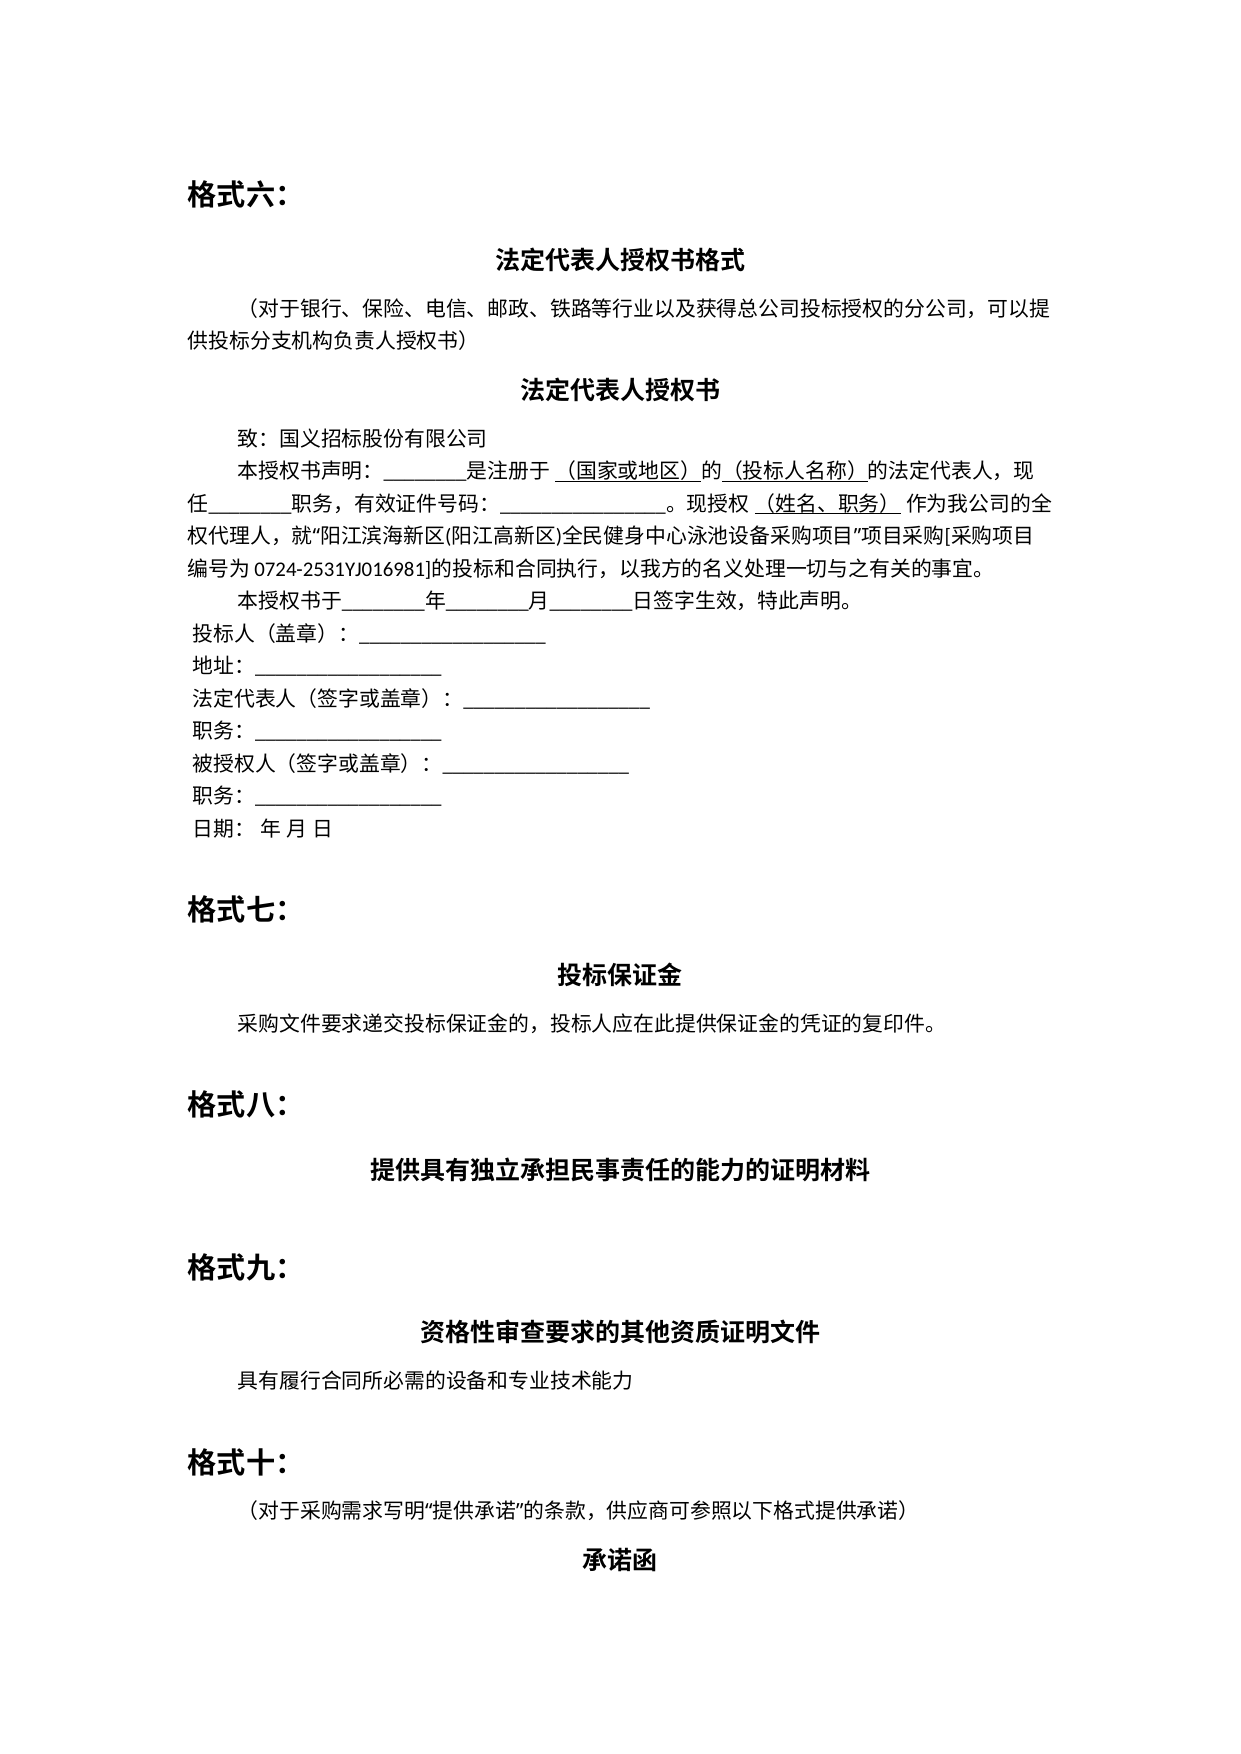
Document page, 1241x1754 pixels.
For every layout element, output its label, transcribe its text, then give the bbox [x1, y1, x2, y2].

text （对于采购需求写明“提供承诺”的条款，供应商可参照以下格式提供承诺） [187, 1494, 1053, 1527]
text 法定代表人（签字或盖章）：__________________ [187, 682, 1053, 714]
text 日期： 年 月 日 [187, 812, 1053, 844]
text 格式九： [187, 1234, 1053, 1299]
text 采购文件要求递交投标保证金的，投标人应在此提供保证金的凭证的复印件。 [187, 1007, 1053, 1039]
text 法定代表人授权书 [187, 357, 1053, 422]
text 致：国义招标股份有限公司 [187, 422, 1053, 454]
text 格式六： [187, 162, 1053, 227]
text 被授权人（签字或盖章）：__________________ [187, 747, 1053, 779]
text 资格性审查要求的其他资质证明文件 [187, 1299, 1053, 1364]
text 格式十： [187, 1429, 1053, 1494]
text 格式八： [187, 1072, 1053, 1137]
text 本授权书声明：________是注册于 （国家或地区）的（投标人名称）的法定代表人，现任________职务，有效证件号码：________________。现授权 （姓名、职务） 作为我公司的全权代理人，就“阳江滨海新区(阳江高新区)全民健身中心泳池设备采购项目”项目采购[采购项目编号为0724-2531YJ016981]的投标和合同执行，以我方的名义处理一切与之有关的事宜。 [187, 454, 1053, 584]
text 具有履行合同所必需的设备和专业技术能力 [187, 1364, 1053, 1397]
text 投标人（盖章）：__________________ [187, 617, 1053, 649]
text 法定代表人授权书格式 [187, 227, 1053, 292]
text 职务：__________________ [187, 779, 1053, 812]
text 承诺函 [187, 1527, 1053, 1592]
text （对于银行、保险、电信、邮政、铁路等行业以及获得总公司投标授权的分公司，可以提供投标分支机构负责人授权书） [187, 292, 1053, 357]
text 地址：__________________ [187, 649, 1053, 682]
text 投标保证金 [187, 942, 1053, 1007]
text 格式七： [187, 877, 1053, 942]
text 提供具有独立承担民事责任的能力的证明材料 [187, 1137, 1053, 1202]
text 职务：__________________ [187, 714, 1053, 747]
text 本授权书于________年________月________日签字生效，特此声明。 [187, 584, 1053, 617]
